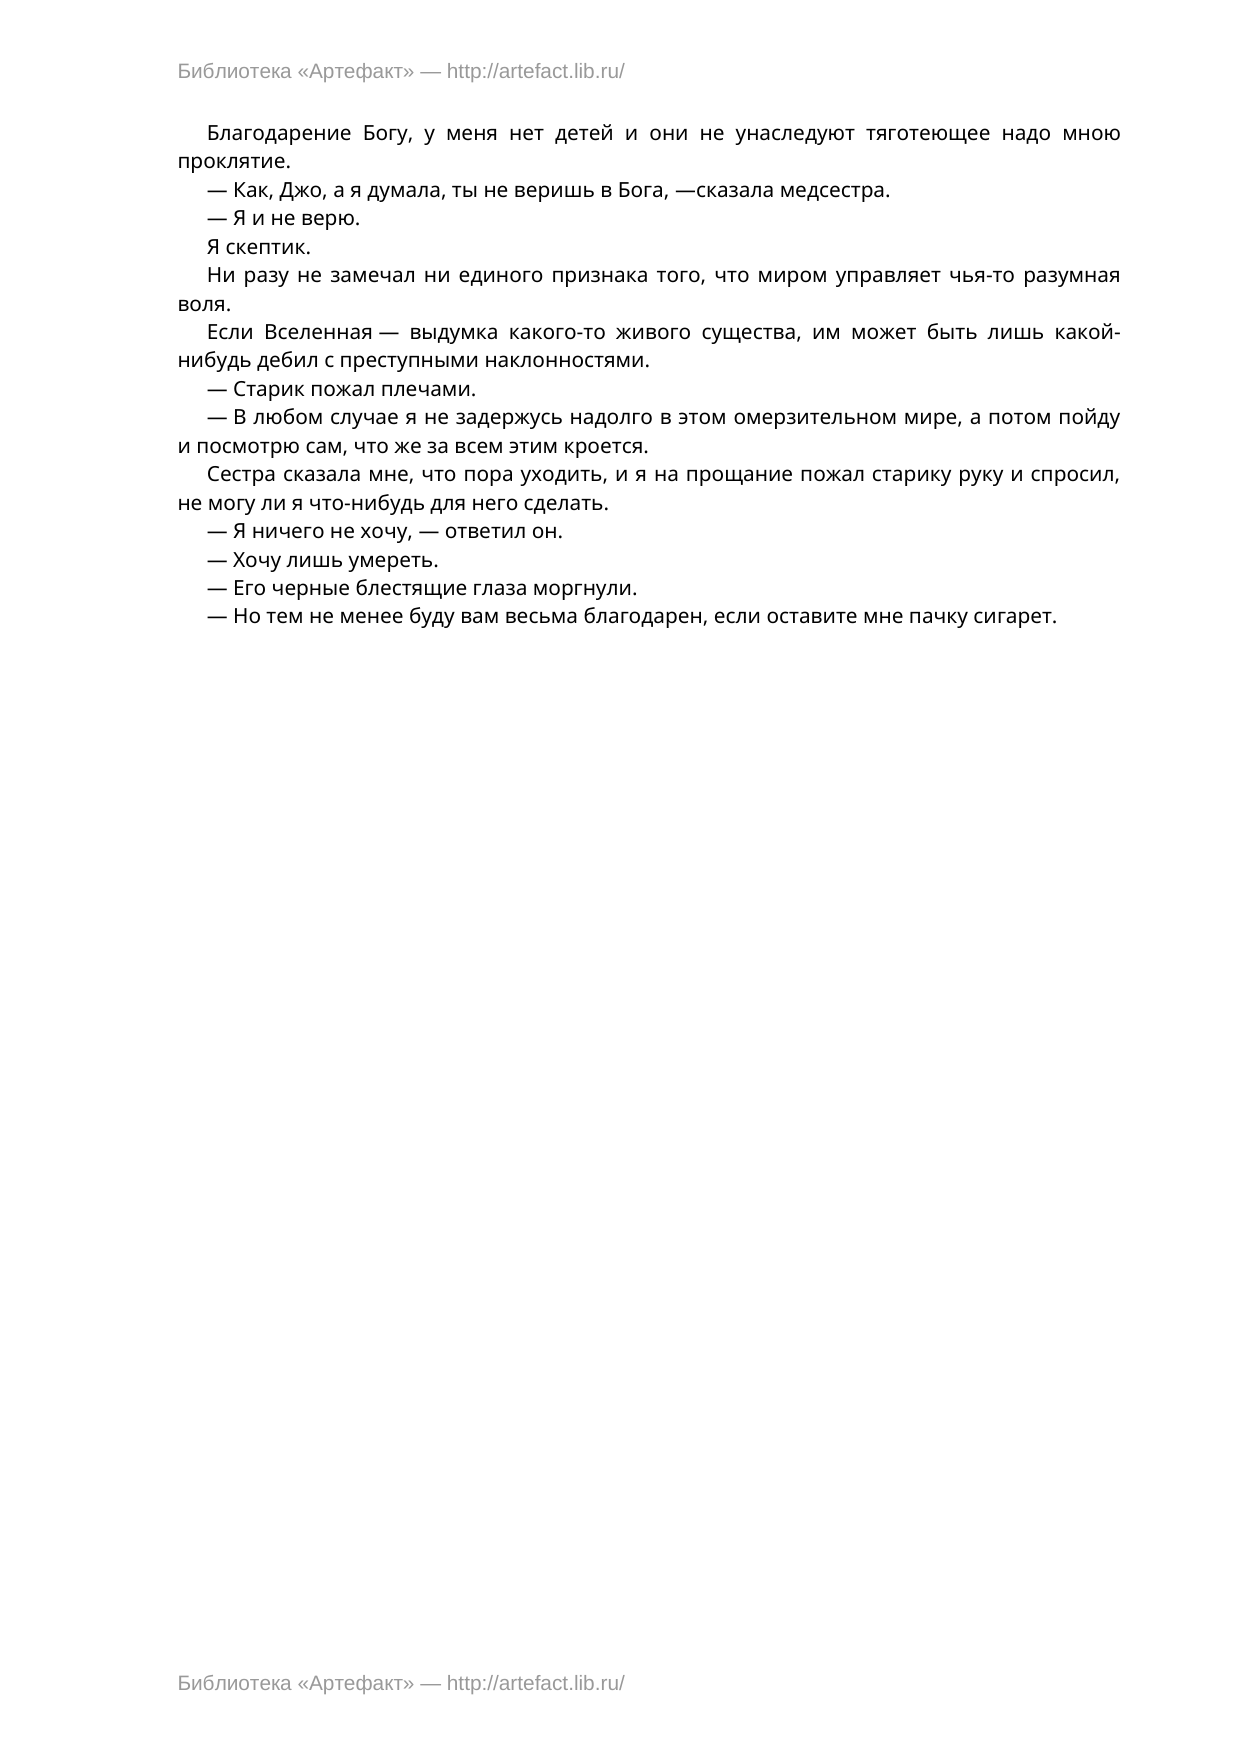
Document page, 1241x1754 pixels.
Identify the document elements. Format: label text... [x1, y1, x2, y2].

text — Но тем не менее буду вам весьма благодарен, если оставите мне пачку сигарет. [177, 602, 1122, 630]
text Если Вселенная — выдумка какого-то живого существа, им может быть лишь какой-нибудь дебил с преступными наклонностями. [177, 317, 1122, 374]
text Сестра сказала мне, что пора уходить, и я на прощание пожал старику руку и спросил, не могу ли я что-нибудь для него сделать. [177, 459, 1122, 516]
text — Его черные блестящие глаза моргнули. [177, 573, 1122, 602]
text — Как, Джо, а я думала, ты не веришь в Бога, —сказала медсестра. [177, 175, 1122, 203]
text — Я и не верю. [177, 203, 1122, 232]
text Я скептик. [177, 232, 1122, 260]
text Ни разу не замечал ни единого признака того, что миром управляет чья-то разумная воля. [177, 260, 1122, 317]
text — Хочу лишь умереть. [177, 545, 1122, 573]
text — Я ничего не хочу, — ответил он. [177, 516, 1122, 545]
text Благодарение Богу, у меня нет детей и они не унаследуют тяготеющее надо мною проклятие. [177, 118, 1122, 175]
text — Старик пожал плечами. [177, 374, 1122, 402]
text — В любом случае я не задержусь надолго в этом омерзительном мире, а потом пойду и посмотрю сам, что же за всем этим кроется. [177, 402, 1122, 459]
